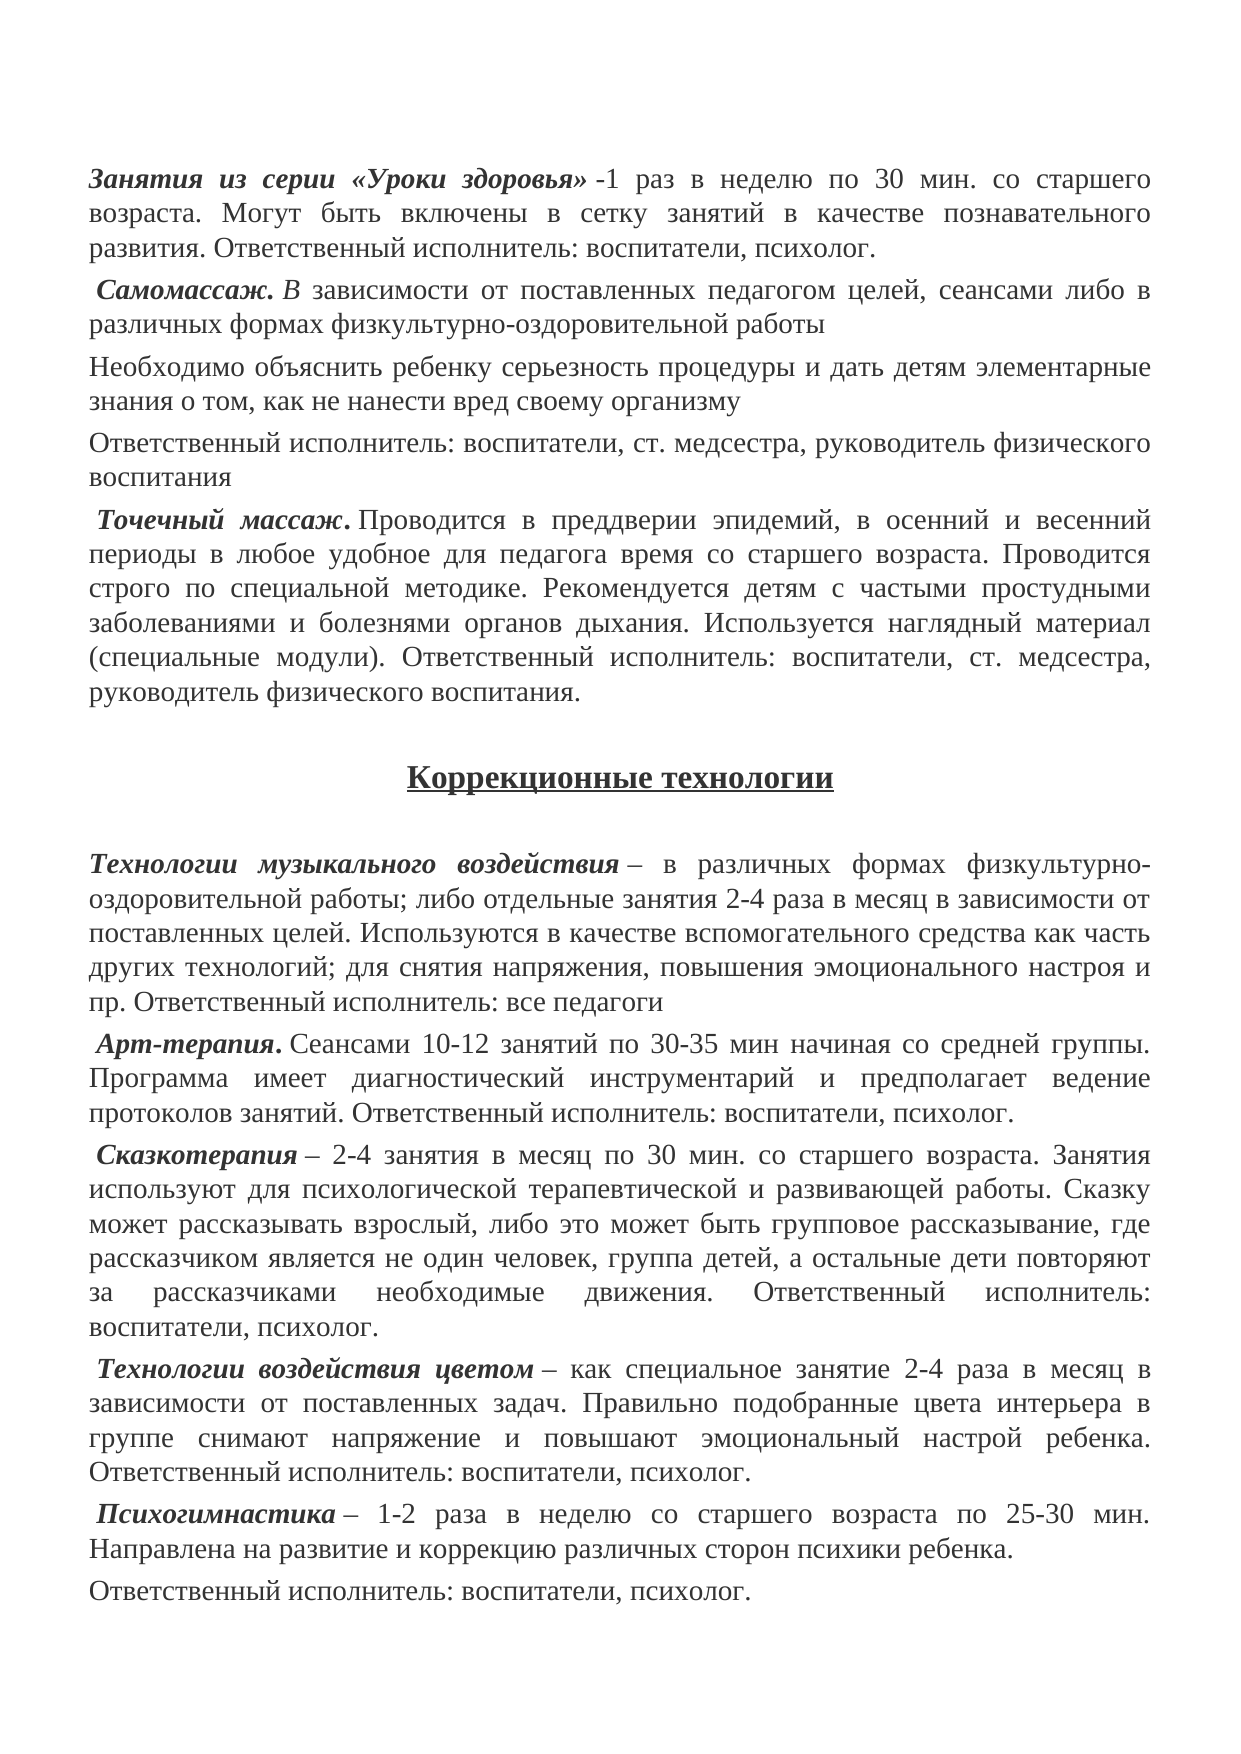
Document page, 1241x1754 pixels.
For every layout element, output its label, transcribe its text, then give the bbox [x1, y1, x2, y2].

text Коррекционные технологии [89, 757, 1152, 796]
text Технологии музыкального воздействия – в различных формах физкультурно-оздоровительной работы; либо отдельные занятия 2-4 раза в месяц в зависимости от поставленных целей. Используются в качестве вспомогательного средства как часть других технологий; для снятия напряжения, повышения эмоционального настроя и пр. Ответственный исполнитель: все педагоги [89, 846, 1152, 1017]
text Необходимо объяснить ребенку серьезность процедуры и дать детям элементарные знания о том, как не нанести вред своему организму [89, 348, 1152, 417]
text Ответственный исполнитель: воспитатели, психолог. [89, 1572, 1152, 1606]
text Психогимнастика – 1-2 раза в неделю со старшего возраста по 25-30 мин. Направлена на развитие и коррекцию различных сторон психики ребенка. [89, 1496, 1152, 1564]
text Арт-терапия. Сеансами 10-12 занятий по 30-35 мин начиная со средней группы. Программа имеет диагностический инструментарий и предполагает ведение протоколов занятий. Ответственный исполнитель: воспитатели, психолог. [89, 1025, 1152, 1128]
text Ответственный исполнитель: воспитатели, ст. медсестра, руководитель физического воспитания [89, 424, 1152, 493]
text Сказкотерапия – 2-4 занятия в месяц по 30 мин. со старшего возраста. Занятия используют для психологической терапевтической и развивающей работы. Сказку может рассказывать взрослый, либо это может быть групповое рассказывание, где рассказчиком является не один человек, группа детей, а остальные дети повторяют за рассказчиками необходимые движения. Ответственный исполнитель: воспитатели, психолог. [89, 1136, 1152, 1342]
text Самомассаж. В зависимости от поставленных педагогом целей, сеансами либо в различных формах физкультурно-оздоровительной работы [89, 271, 1152, 340]
text Точечный массаж. Проводится в преддверии эпидемий, в осенний и весенний периоды в любое удобное для педагога время со старшего возраста. Проводится строго по специальной методике. Рекомендуется детям с частыми простудными заболеваниями и болезнями органов дыхания. Используется наглядный материал (специальные модули). Ответственный исполнитель: воспитатели, ст. медсестра, руководитель физического воспитания. [89, 501, 1152, 707]
text Занятия из серии «Уроки здоровья» -1 раз в неделю по 30 мин. со старшего возраста. Могут быть включены в сетку занятий в качестве познавательного развития. Ответственный исполнитель: воспитатели, психолог. [89, 160, 1152, 263]
text Технологии воздействия цветом – как специальное занятие 2-4 раза в месяц в зависимости от поставленных задач. Правильно подобранные цвета интерьера в группе снимают напряжение и повышают эмоциональный настрой ребенка. Ответственный исполнитель: воспитатели, психолог. [89, 1350, 1152, 1488]
